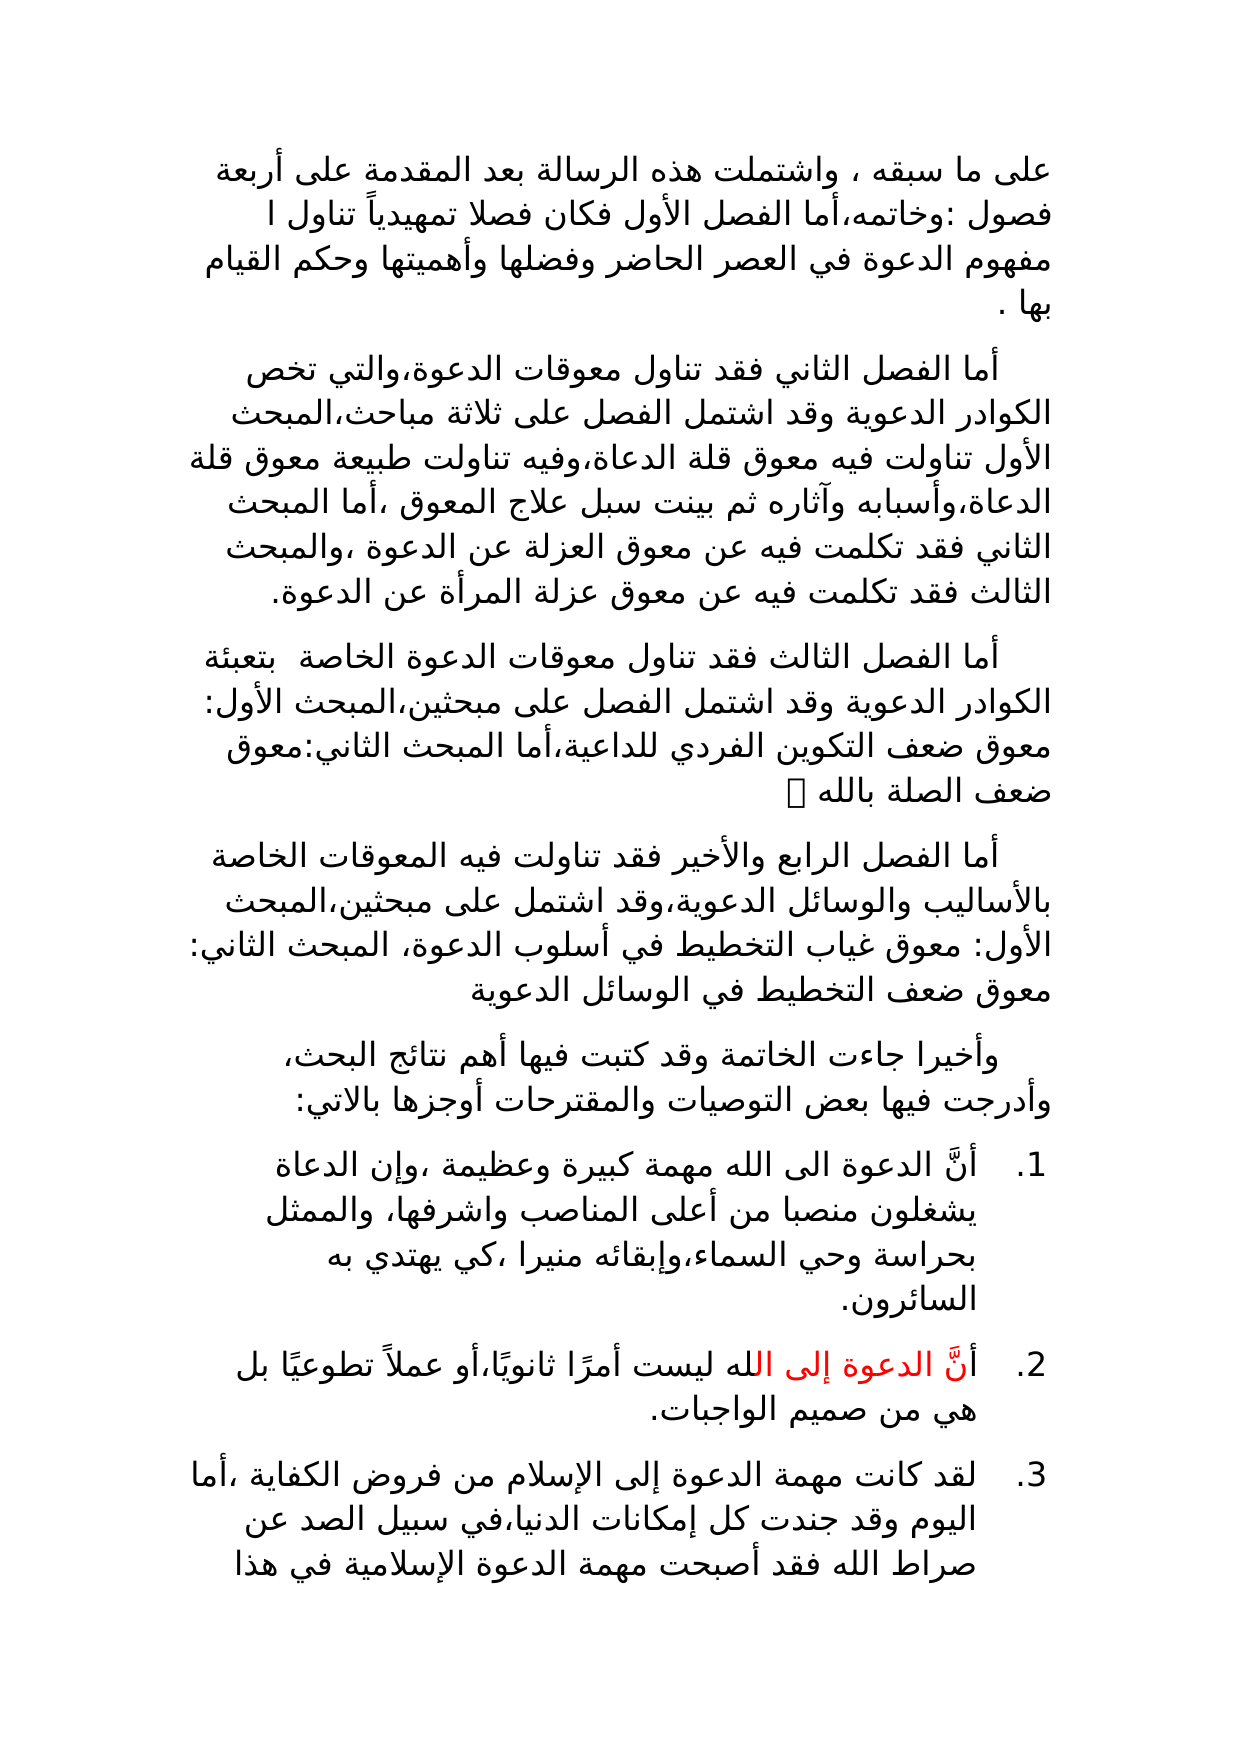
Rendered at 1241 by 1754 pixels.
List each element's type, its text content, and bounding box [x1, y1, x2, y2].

text أما الفصل الرابع والأخير فقد تناولت فيه المعوقات الخاصة بالأساليب والوسائل الدعوية،وقد اشتمل على مبحثين،المبحث الأول: معوق غياب التخطيط في أسلوب الدعوة، المبحث الثاني: معوق ضعف التخطيط في الوسائل الدعوية [187, 837, 1053, 1009]
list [187, 1455, 1015, 1583]
text أما الفصل الثالث فقد تناول معوقات الدعوة الخاصة بتعبئة الكوادر الدعوية وقد اشتمل الفصل على مبحثين،المبحث الأول: معوق ضعف التكوين الفردي للداعية،أما المبحث الثاني:معوق ضعف الصلة بالله [187, 637, 1053, 810]
text أما الفصل الثاني فقد تناول معوقات الدعوة،والتي تخص الكوادر الدعوية وقد اشتمل الفصل على ثلاثة مباحث،المبحث الأول تناولت فيه معوق قلة الدعاة،وفيه تناولت طبيعة معوق قلة الدعاة،وأسبابه وآثاره ثم بينت سبل علاج المعوق ،أما المبحث الثاني فقد تكلمت فيه عن معوق العزلة عن الدعوة ،والمبحث الثالث فقد تكلمت فيه عن معوق عزلة المرأة عن الدعوة. [187, 349, 1053, 611]
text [187, 150, 1053, 323]
list أنَّ الدعوة إلى الله ليست أمرًا ثانويًا،أو عملاً تطوعيًا بل هي من صميم الواجبات. [187, 1345, 1015, 1428]
list أنَّ الدعوة الى الله مهمة كبيرة وعظيمة ،وإن الدعاة يشغلون منصبا من أعلى المناصب واشرفها، والممثل بحراسة وحي السماء،وإبقائه منيرا ،كي يهتدي به السائرون. [187, 1146, 1015, 1318]
text وأخيرا جاءت الخاتمة وقد كتبت فيها أهم نتائج البحث، وأدرجت فيها بعض التوصيات والمقترحات أوجزها بالاتي: [187, 1036, 1053, 1119]
